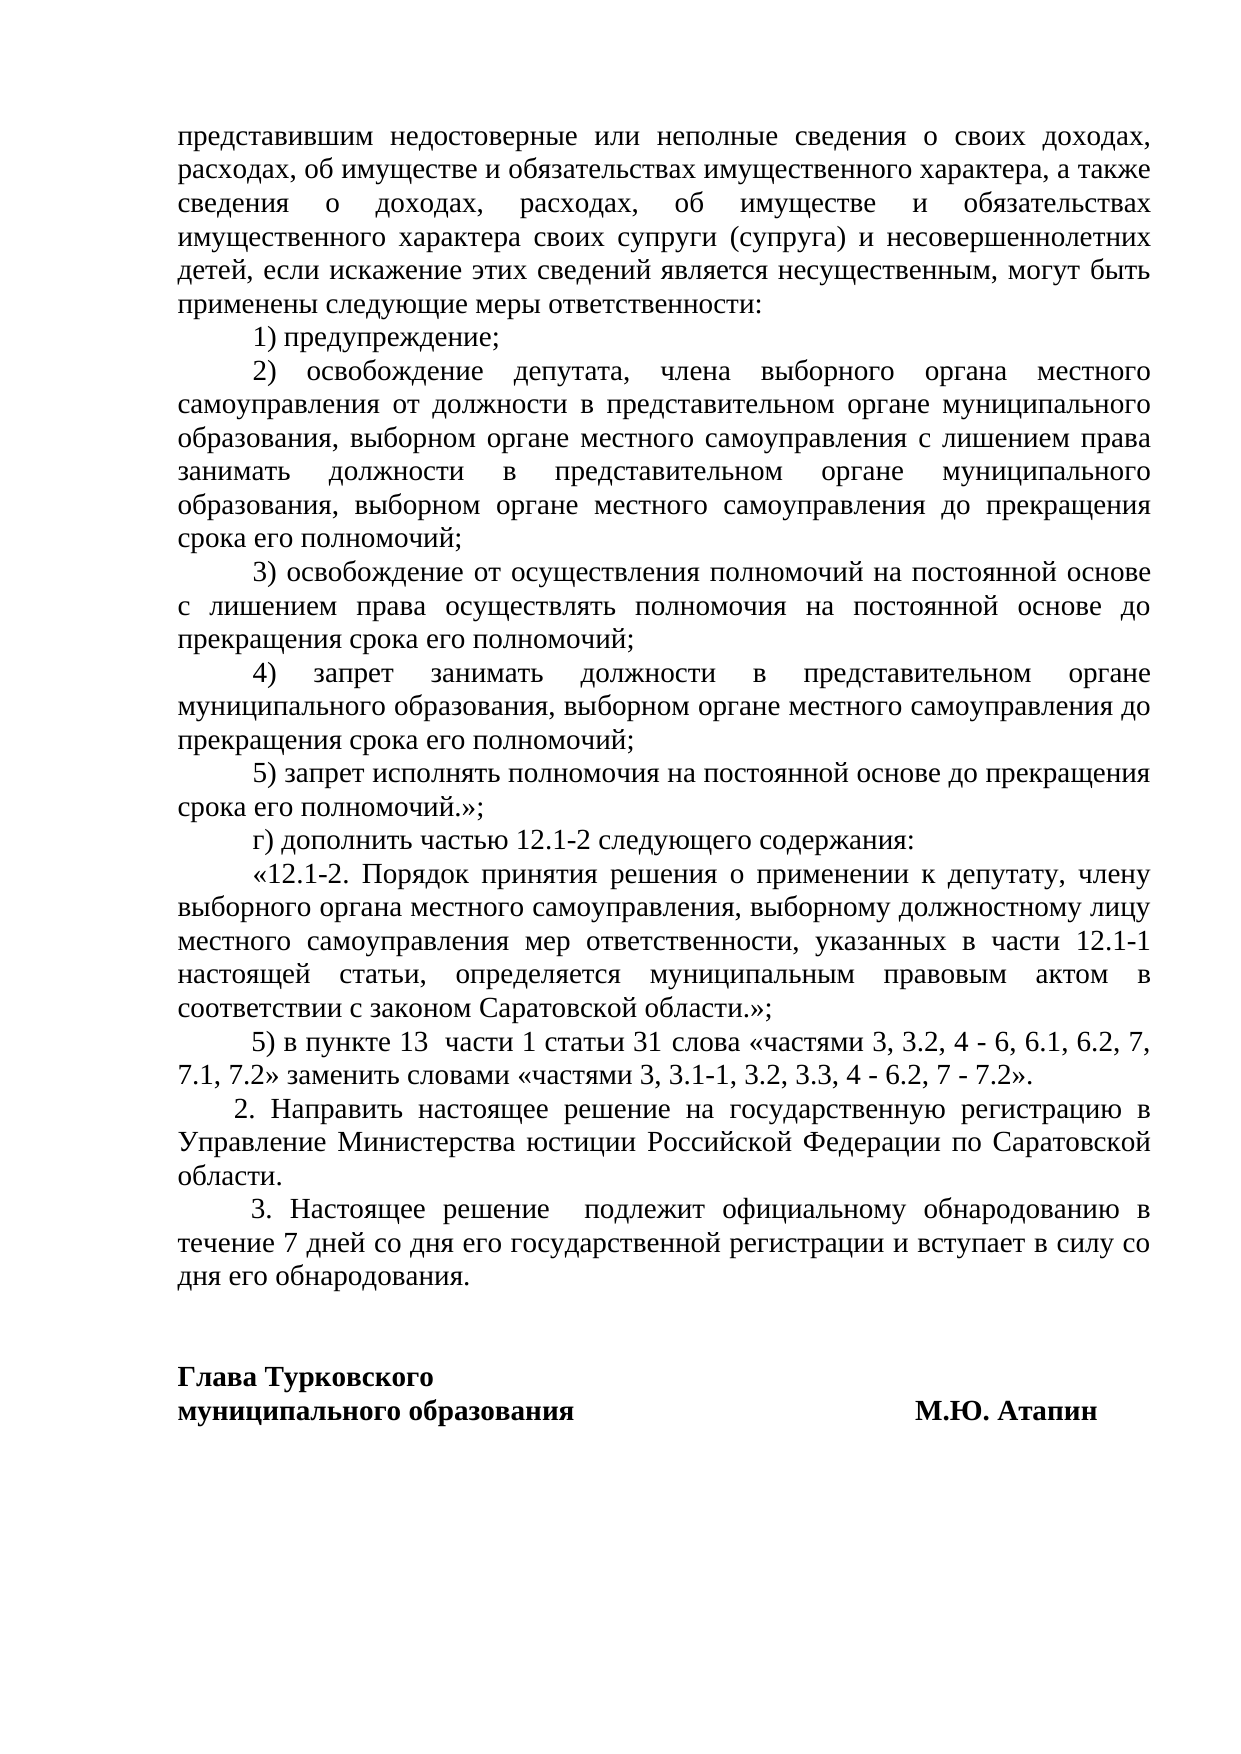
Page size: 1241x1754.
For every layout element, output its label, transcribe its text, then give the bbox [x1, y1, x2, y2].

text 5) в пункте 13 части 1 статьи 31 слова «частями 3, 3.2, 4 - 6, 6.1, 6.2, 7, 7.1, 7.2» заменить словами «частями 3, 3.1-1, 3.2, 3.3, 4 - 6.2, 7 - 7.2». [177, 1024, 1152, 1091]
text 5) запрет исполнять полномочия на постоянной основе до прекращения срока его полномочий.»; [177, 755, 1152, 822]
text 3. Настоящее решение подлежит официальному обнародованию в течение 7 дней со дня его государственной регистрации и вступает в силу со дня его обнародования. [177, 1191, 1152, 1292]
text 3) освобождение от осуществления полномочий на постоянной основе с лишением права осуществлять полномочия на постоянной основе до прекращения срока его полномочий; [177, 554, 1152, 655]
text 2) освобождение депутата, члена выборного органа местного самоуправления от должности в представительном органе муниципального образования, выборном органе местного самоуправления с лишением права занимать должности в представительном органе муниципального образования, выборном органе местного самоуправления до прекращения срока его полномочий; [177, 353, 1152, 554]
text муниципального образования М.Ю. Атапин [177, 1393, 1152, 1426]
text 2. Направить настоящее решение на государственную регистрацию в Управление Министерства юстиции Российской Федерации по Саратовской области. [177, 1091, 1152, 1191]
text «12.1-2. Порядок принятия решения о применении к депутату, члену выборного органа местного самоуправления, выборному должностному лицу местного самоуправления мер ответственности, указанных в части 12.1-1 настоящей статьи, определяется муниципальным правовым актом в соответствии с законом Саратовской области.»; [177, 856, 1152, 1024]
text Глава Турковского [177, 1359, 1152, 1393]
text г) дополнить частью 12.1-2 следующего содержания: [177, 822, 1152, 856]
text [177, 118, 1152, 319]
text 1) предупреждение; [177, 319, 1152, 353]
text 4) запрет занимать должности в представительном органе муниципального образования, выборном органе местного самоуправления до прекращения срока его полномочий; [177, 655, 1152, 755]
